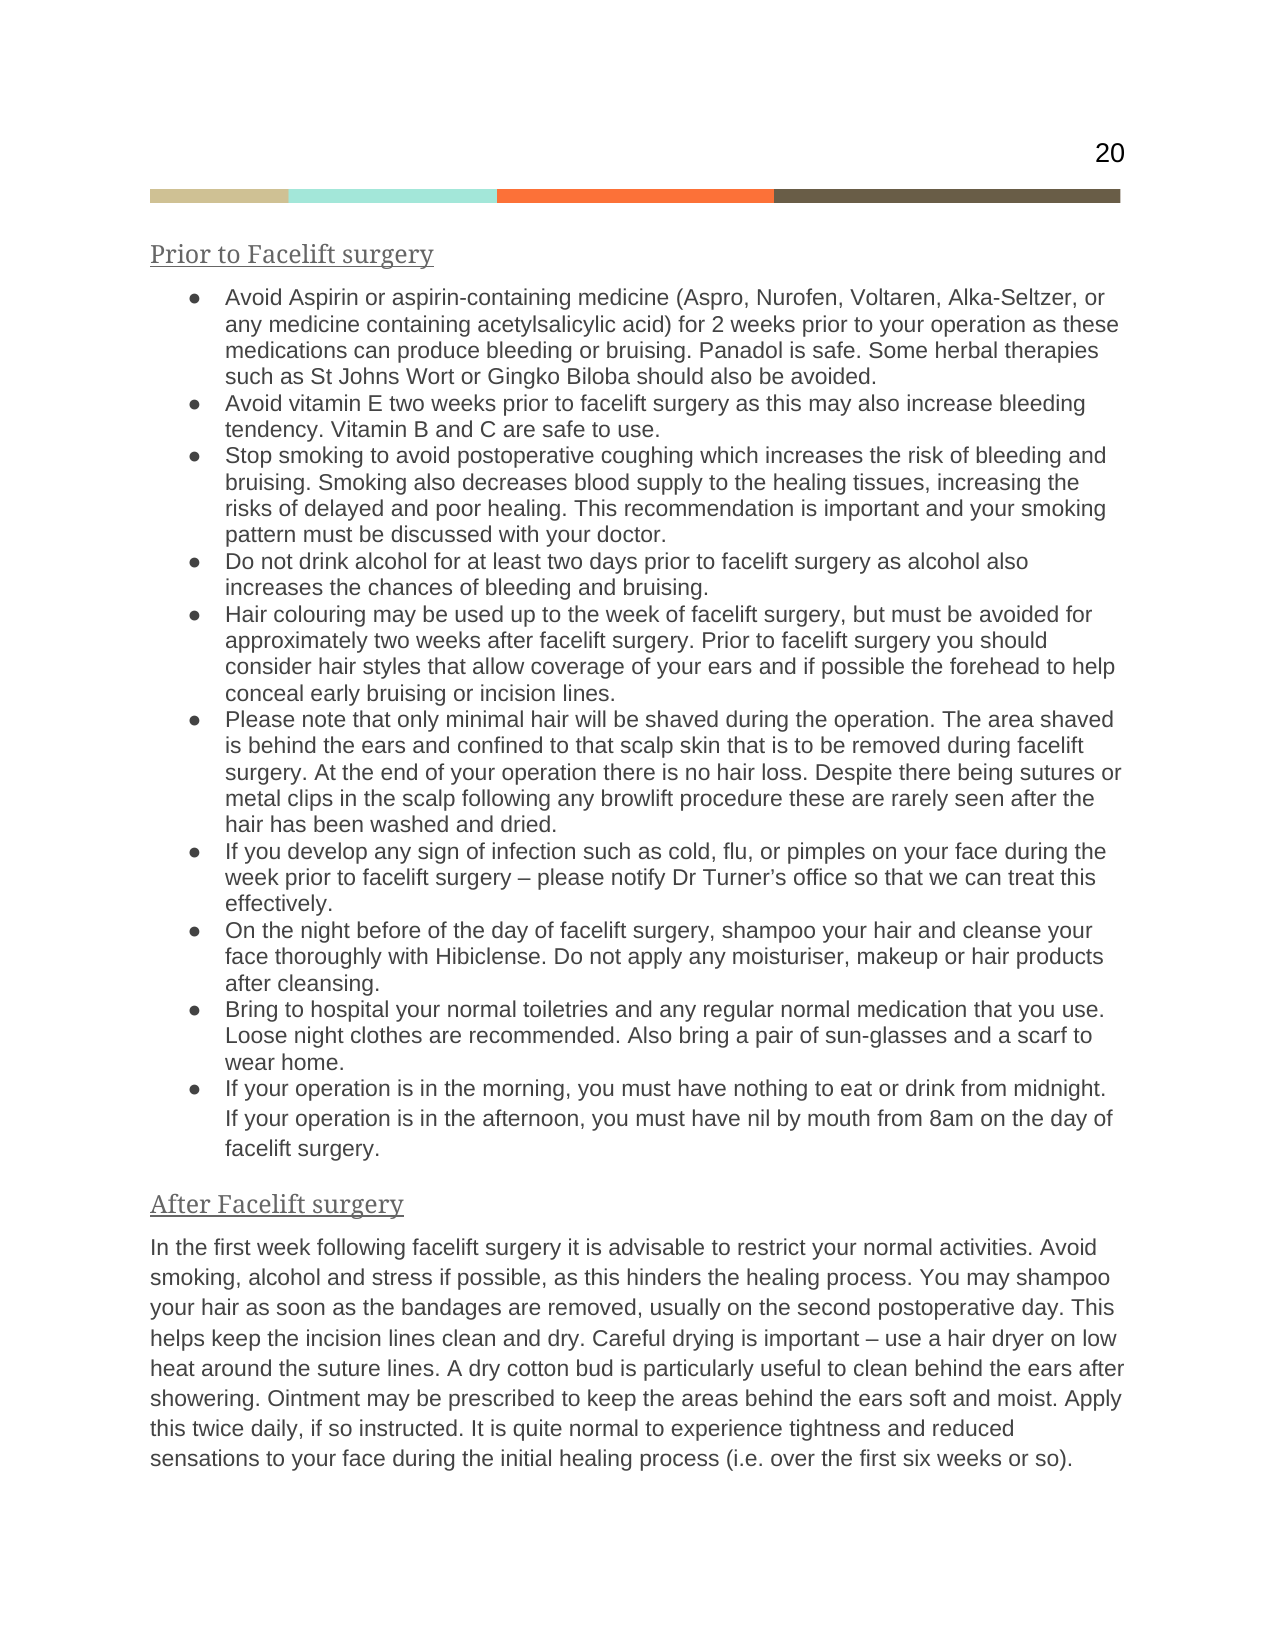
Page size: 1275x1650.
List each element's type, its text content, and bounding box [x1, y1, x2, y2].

list If your operation is in the morning, you must have nothing to eat or drink from midnight. If your operation is in the afternoon, you must have nil by mouth from 8am on the day of facelift surgery. [187, 1075, 1125, 1162]
list On the night before of the day of facelift surgery, shampoo your hair and cleanse your face thoroughly with Hibiclense. Do not apply any moisturiser, makeup or hair products after cleansing. [187, 917, 1125, 996]
picture [150, 189, 1121, 203]
list Bring to hospital your normal toiletries and any regular normal medication that you use. Loose night clothes are recommended. Also bring a pair of sun-glasses and a scarf to wear home. [187, 996, 1125, 1075]
subtitle Prior to Facelift surgery [150, 237, 1125, 271]
list Please note that only minimal hair will be shaved during the operation. The area shaved is behind the ears and confined to that scalp skin that is to be removed during facelift surgery. At the end of your operation there is no hair loss. Despite there being sutures or metal clips in the scalp following any browlift procedure these are rarely seen after the hair has been washed and dried. [187, 706, 1125, 838]
list Do not drink alcohol for at least two days prior to facelift surgery as alcohol also increases the chances of bleeding and bruising. [187, 548, 1125, 601]
list Hair colouring may be used up to the week of facelift surgery, but must be avoided for approximately two weeks after facelift surgery. Prior to facelift surgery you should consider hair styles that allow coverage of your ears and if possible the forehead to help conceal early bruising or incision lines. [187, 601, 1125, 706]
list Avoid vitamin E two weeks prior to facelift surgery as this may also increase bleeding tendency. Vitamin B and C are safe to use. [187, 390, 1125, 442]
list Stop smoking to avoid postoperative coughing which increases the risk of bleeding and bruising. Smoking also decreases blood supply to the healing tissues, increasing the risks of delayed and poor healing. This recommendation is important and your smoking pattern must be discussed with your doctor. [187, 442, 1125, 548]
subtitle After Facelift surgery [150, 1186, 1125, 1220]
text In the first week following facelift surgery it is advisable to restrict your normal activities. Avoid smoking, alcohol and stress if possible, as this hinders the healing process. You may shampoo your hair as soon as the bandages are removed, usually on the second postoperative day. This helps keep the incision lines clean and dry. Careful drying is important – use a hair dryer on low heat around the suture lines. A dry cotton bud is particularly useful to clean behind the ears after showering. Ointment may be prescribed to keep the areas behind the ears soft and moist. Apply this twice daily, if so instructed. It is quite normal to experience tightness and reduced sensations to your face during the initial healing process (i.e. over the first six weeks or so). [150, 1234, 1125, 1472]
list Avoid Aspirin or aspirin-containing medicine (Aspro, Nurofen, Voltaren, Alka-Seltzer, or any medicine containing acetylsalicylic acid) for 2 weeks prior to your operation as these medications can produce bleeding or bruising. Panadol is safe. Some herbal therapies such as St Johns Wort or Gingko Biloba should also be avoided. [187, 284, 1125, 390]
list If you develop any sign of infection such as cold, flu, or pimples on your face during the week prior to facelift surgery – please notify Dr Turner’s office so that we can treat this effectively. [187, 838, 1125, 917]
